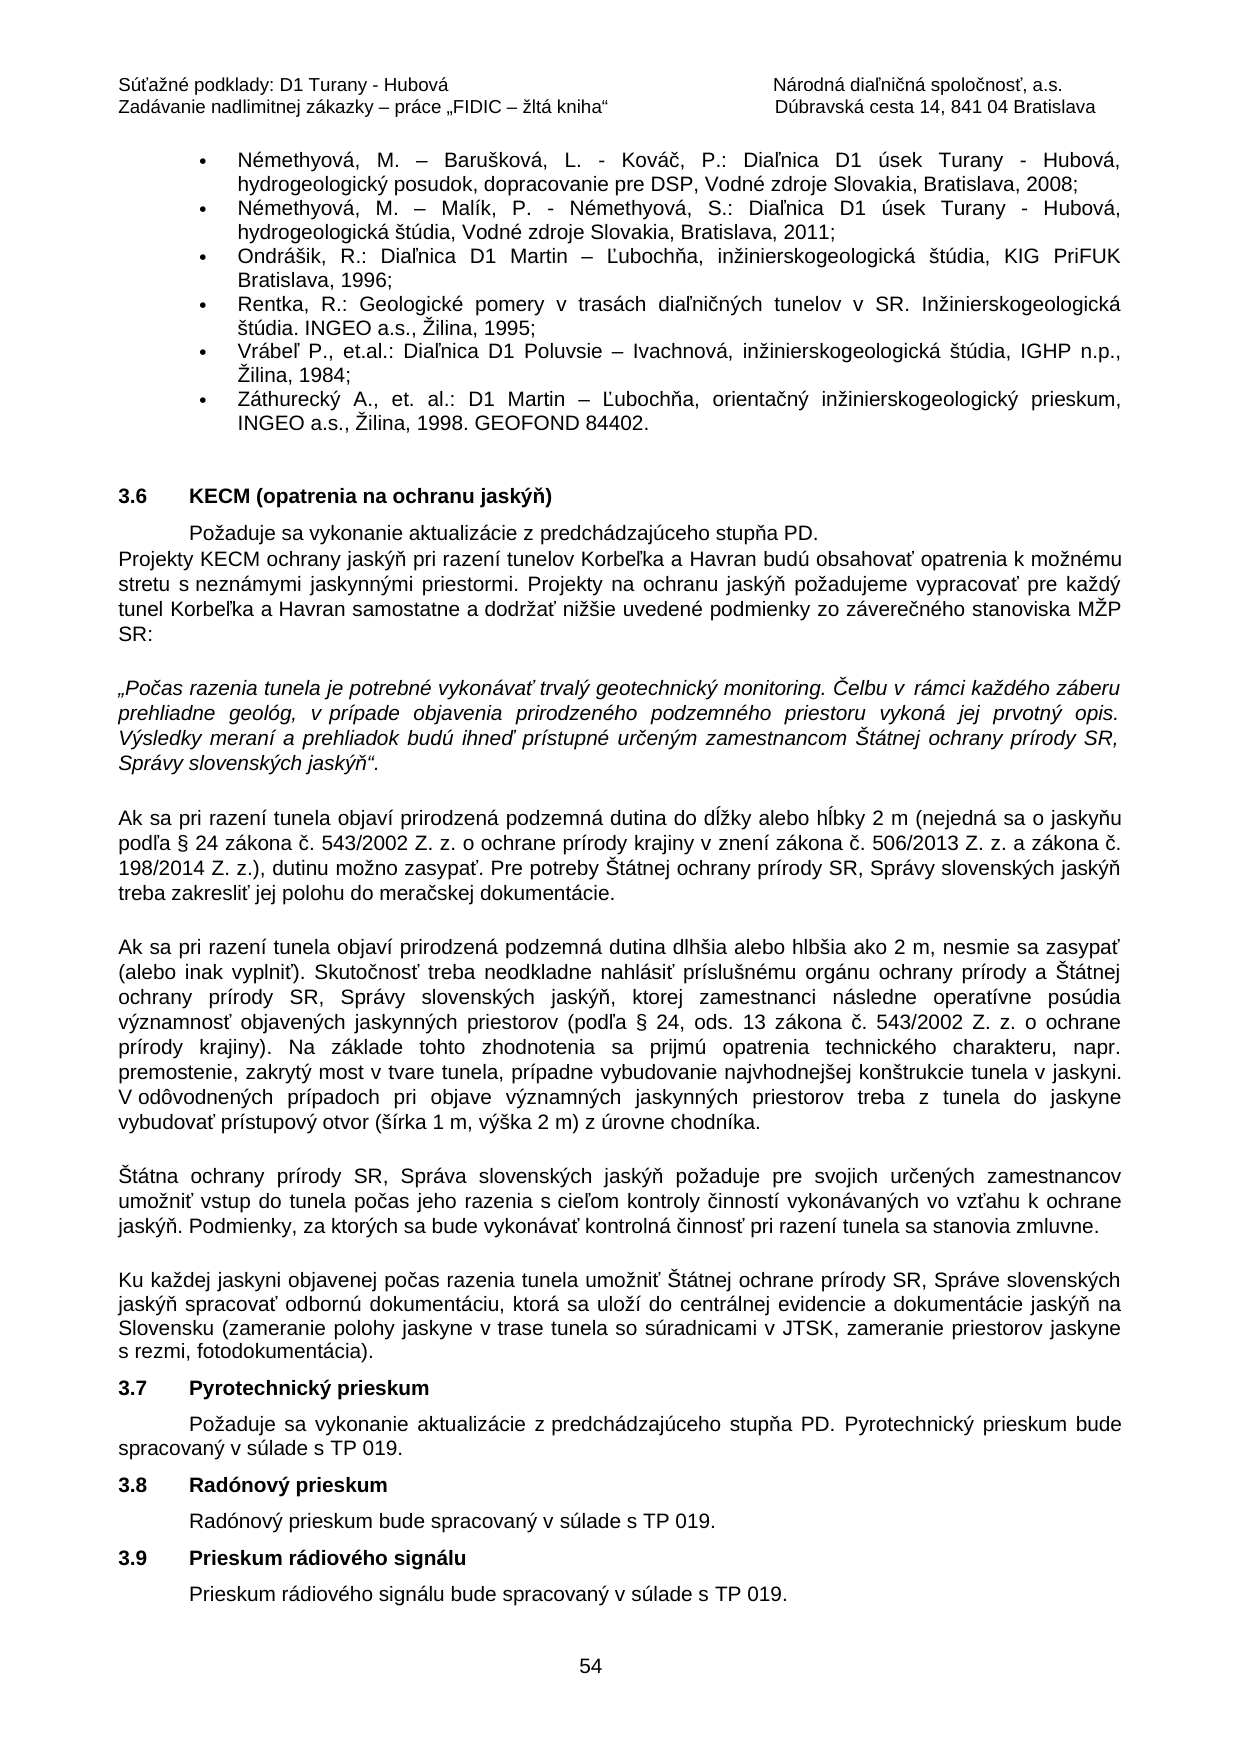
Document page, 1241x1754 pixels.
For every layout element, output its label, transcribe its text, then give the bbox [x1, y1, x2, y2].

text Požaduje sa vykonanie aktualizácie z predchádzajúceho stupňa PD. Pyrotechnický prieskum bude spracovaný v súlade s TP 019. [118, 1412, 1122, 1460]
text Ak sa pri razení tunela objaví prirodzená podzemná dutina dlhšia alebo hlbšia ako 2 m, nesmie sa zasypať (alebo inak vyplniť). Skutočnosť treba neodkladne nahlásiť príslušnému orgánu ochrany prírody a Štátnej ochrany prírody SR, Správy slovenských jaskýň, ktorej zamestnanci následne operatívne posúdia významnosť objavených jaskynných priestorov (podľa § 24, ods. 13 zákona č. 543/2002 Z. z. o ochrane prírody krajiny). Na základe tohto zhodnotenia sa prijmú opatrenia technického charakteru, napr. premostenie, zakrytý most v tvare tunela, prípadne vybudovanie najvhodnejšej konštrukcie tunela v jaskyni. V odôvodnených prípadoch pri objave významných jaskynných priestorov treba z tunela do jaskyne vybudovať prístupový otvor (šírka 1 m, výška 2 m) z úrovne chodníka. [118, 934, 1122, 1134]
text 3.6 KECM (opatrenia na ochranu jaskýň) [118, 484, 1122, 508]
text „Počas razenia tunela je potrebné vykonávať trvalý geotechnický monitoring. Čelbu v rámci každého záberu prehliadne geológ, v prípade objavenia prirodzeného podzemného priestoru vykoná jej prvotný opis. Výsledky meraní a prehliadok budú ihneď prístupné určeným zamestnancom Štátnej ochrany prírody SR, Správy slovenských jaskýň“. [118, 676, 1122, 776]
text 3.8 Radónový prieskum [118, 1473, 1122, 1497]
text 3.9 Prieskum rádiového signálu [118, 1546, 1122, 1569]
text Prieskum rádiového signálu bude spracovaný v súlade s TP 019. [118, 1582, 1122, 1606]
list Némethyová, M. – Malík, P. - Némethyová, S.: Diaľnica D1 úsek Turany - Hubová, hydrogeologická štúdia, Vodné zdroje Slovakia, Bratislava, 2011; [200, 196, 1122, 243]
list Vrábeľ P., et.al.: Diaľnica D1 Poluvsie – Ivachnová, inžinierskogeologická štúdia, IGHP n.p., Žilina, 1984; [200, 339, 1122, 387]
text Radónový prieskum bude spracovaný v súlade s TP 019. [118, 1509, 1122, 1533]
list Ondrášik, R.: Diaľnica D1 Martin – Ľubochňa, inžinierskogeologická štúdia, KIG PriFUK Bratislava, 1996; [200, 243, 1122, 291]
text Štátna ochrany prírody SR, Správa slovenských jaskýň požaduje pre svojich určených zamestnancov umožniť vstup do tunela počas jeho razenia s cieľom kontroly činností vykonávaných vo vzťahu k ochrane jaskýň. Podmienky, za ktorých sa bude vykonávať kontrolná činnosť pri razení tunela sa stanovia zmluvne. [118, 1163, 1122, 1238]
list Rentka, R.: Geologické pomery v trasách diaľničných tunelov v SR. Inžinierskogeologická štúdia. INGEO a.s., Žilina, 1995; [200, 291, 1122, 339]
text Ku každej jaskyni objavenej počas razenia tunela umožniť Štátnej ochrane prírody SR, Správe slovenských jaskýň spracovať odbornú dokumentáciu, ktorá sa uloží do centrálnej evidencie a dokumentácie jaskýň na Slovensku (zameranie polohy jaskyne v trase tunela so súradnicami v JTSK, zameranie priestorov jaskyne s rezmi, fotodokumentácia). [118, 1267, 1122, 1363]
list Némethyová, M. – Barušková, L. - Kováč, P.: Diaľnica D1 úsek Turany - Hubová, hydrogeologický posudok, dopracovanie pre DSP, Vodné zdroje Slovakia, Bratislava, 2008; [200, 148, 1122, 196]
text Projekty KECM ochrany jaskýň pri razení tunelov Korbeľka a Havran budú obsahovať opatrenia k možnému stretu s neznámymi jaskynnými priestormi. Projekty na ochranu jaskýň požadujeme vypracovať pre každý tunel Korbeľka a Havran samostatne a dodržať nižšie uvedené podmienky zo záverečného stanoviska MŽP SR: [118, 547, 1122, 647]
text Ak sa pri razení tunela objaví prirodzená podzemná dutina do dĺžky alebo hĺbky 2 m (nejedná sa o jaskyňu podľa § 24 zákona č. 543/2002 Z. z. o ochrane prírody krajiny v znení zákona č. 506/2013 Z. z. a zákona č. 198/2014 Z. z.), dutinu možno zasypať. Pre potreby Štátnej ochrany prírody SR, Správy slovenských jaskýň treba zakresliť jej polohu do meračskej dokumentácie. [118, 805, 1122, 905]
text 3.7 Pyrotechnický prieskum [118, 1376, 1122, 1400]
text Požaduje sa vykonanie aktualizácie z predchádzajúceho stupňa PD. [118, 521, 1122, 544]
list Záthurecký A., et. al.: D1 Martin – Ľubochňa, orientačný inžinierskogeologický prieskum, INGEO a.s., Žilina, 1998. GEOFOND 84402. [200, 387, 1122, 435]
